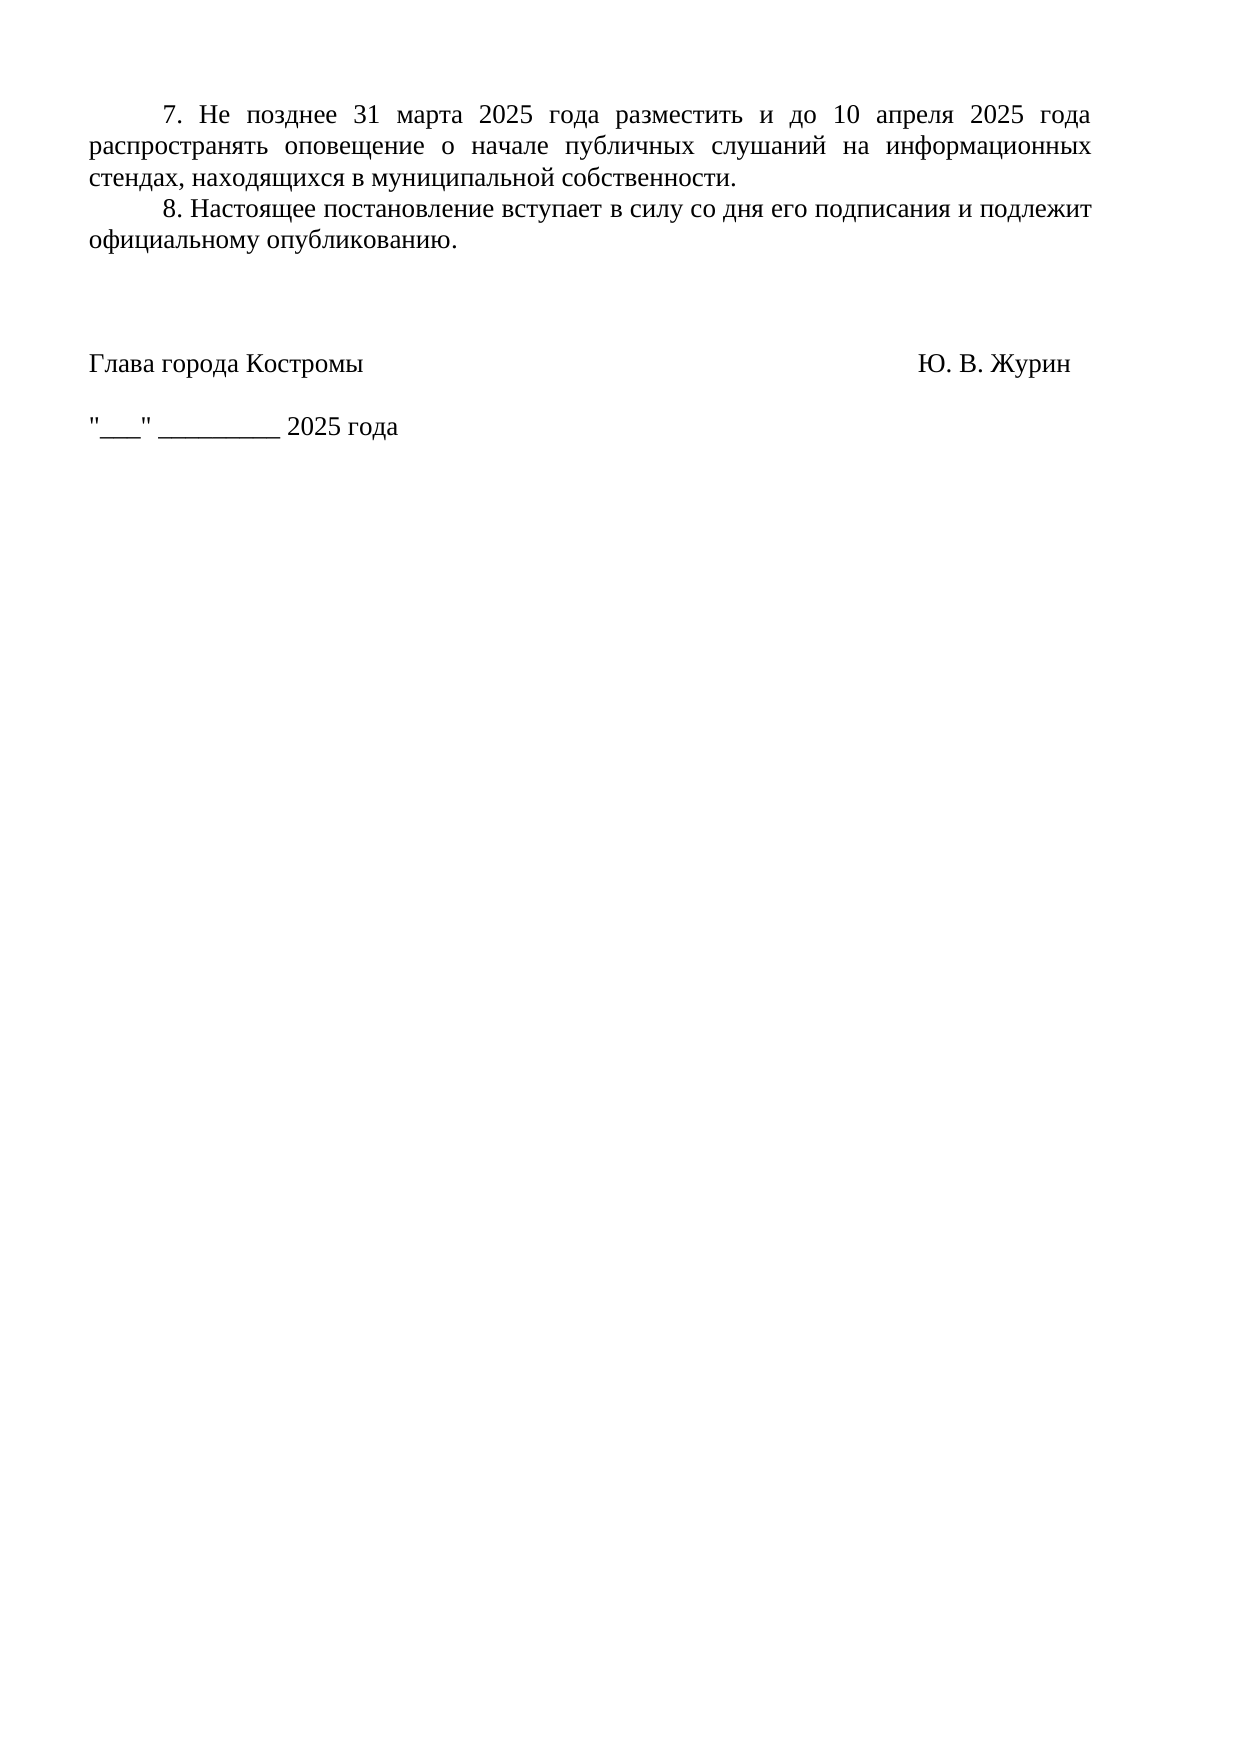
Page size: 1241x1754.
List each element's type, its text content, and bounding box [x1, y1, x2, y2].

text 8. Настоящее постановление вступает в силу со дня его подписания и подлежит официальному опубликованию. [89, 192, 1093, 254]
text 7. Не позднее 31 марта 2025 года разместить и до 10 апреля 2025 года распространять оповещение о начале публичных слушаний на информационных стендах, находящихся в муниципальной собственности. [89, 98, 1093, 192]
text "___" _________ 2025 года [89, 410, 1093, 441]
text Глава города Костромы Ю. В. Журин [89, 347, 1093, 379]
